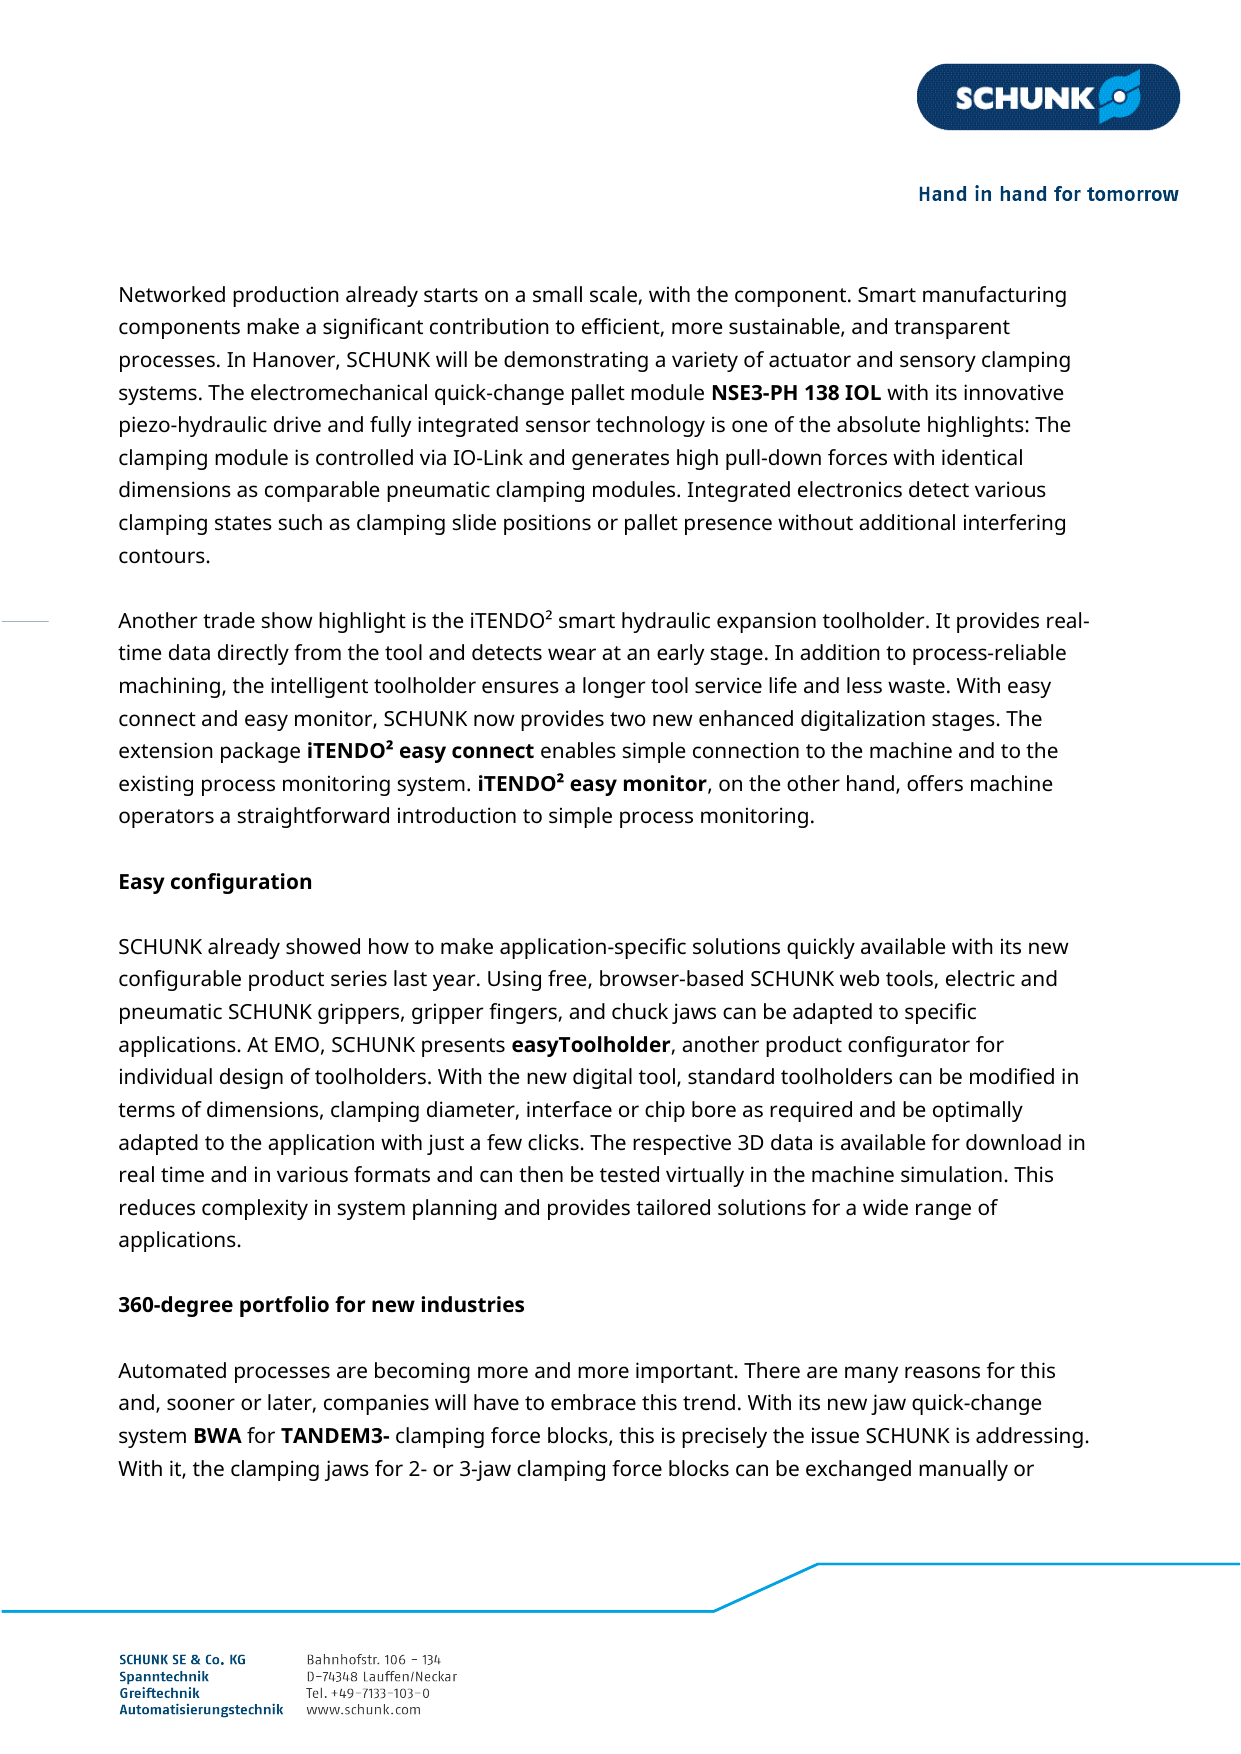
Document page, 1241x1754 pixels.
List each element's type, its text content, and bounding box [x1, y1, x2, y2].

picture [1, 1566, 1241, 1754]
text SCHUNK already showed how to make application-specific solutions quickly available with its new configurable product series last year. Using free, browser-based SCHUNK web tools, electric and pneumatic SCHUNK grippers, gripper fingers, and chuck jaws can be adapted to specific applications. At EMO, SCHUNK presents easyToolholder, another product configurator for individual design of toolholders. With the new digital tool, standard toolholders can be modified in terms of dimensions, clamping diameter, interface or chip bore as required and be optimally adapted to the application with just a few clicks. The respective 3D data is available for download in real time and in various formats and can then be tested virtually in the machine simulation. This reduces complexity in system planning and provides tailored solutions for a wide range of applications. [118, 932, 1092, 1254]
text 360-degree portfolio for new industries [118, 1291, 1092, 1319]
text Networked production already starts on a small scale, with the component. Smart manufacturing components make a significant contribution to efficient, more sustainable, and transparent processes. In Hanover, SCHUNK will be demonstrating a variety of actuator and sensory clamping systems. The electromechanical quick-change pallet module NSE3-PH 138 IOL with its innovative piezo-hydraulic drive and fully integrated sensor technology is one of the absolute highlights: The clamping module is controlled via IO-Link and generates high pull-down forces with identical dimensions as comparable pneumatic clamping modules. Integrated electronics detect various clamping states such as clamping slide positions or pallet presence without additional interfering contours. [118, 280, 1092, 569]
text Another trade show highlight is the iTENDO² smart hydraulic expansion toolholder. It provides real-time data directly from the tool and detects wear at an early stage. In addition to process-reliable machining, the intelligent toolholder ensures a longer tool service life and less waste. With easy connect and easy monitor, SCHUNK now provides two new enhanced digitalization stages. The extension package iTENDO² easy connect enables simple connection to the machine and to the existing process monitoring system. iTENDO² easy monitor, on the other hand, offers machine operators a straightforward introduction to simple process monitoring. [118, 606, 1092, 830]
text Easy configuration [118, 867, 1092, 895]
picture [1, 1, 1241, 1609]
